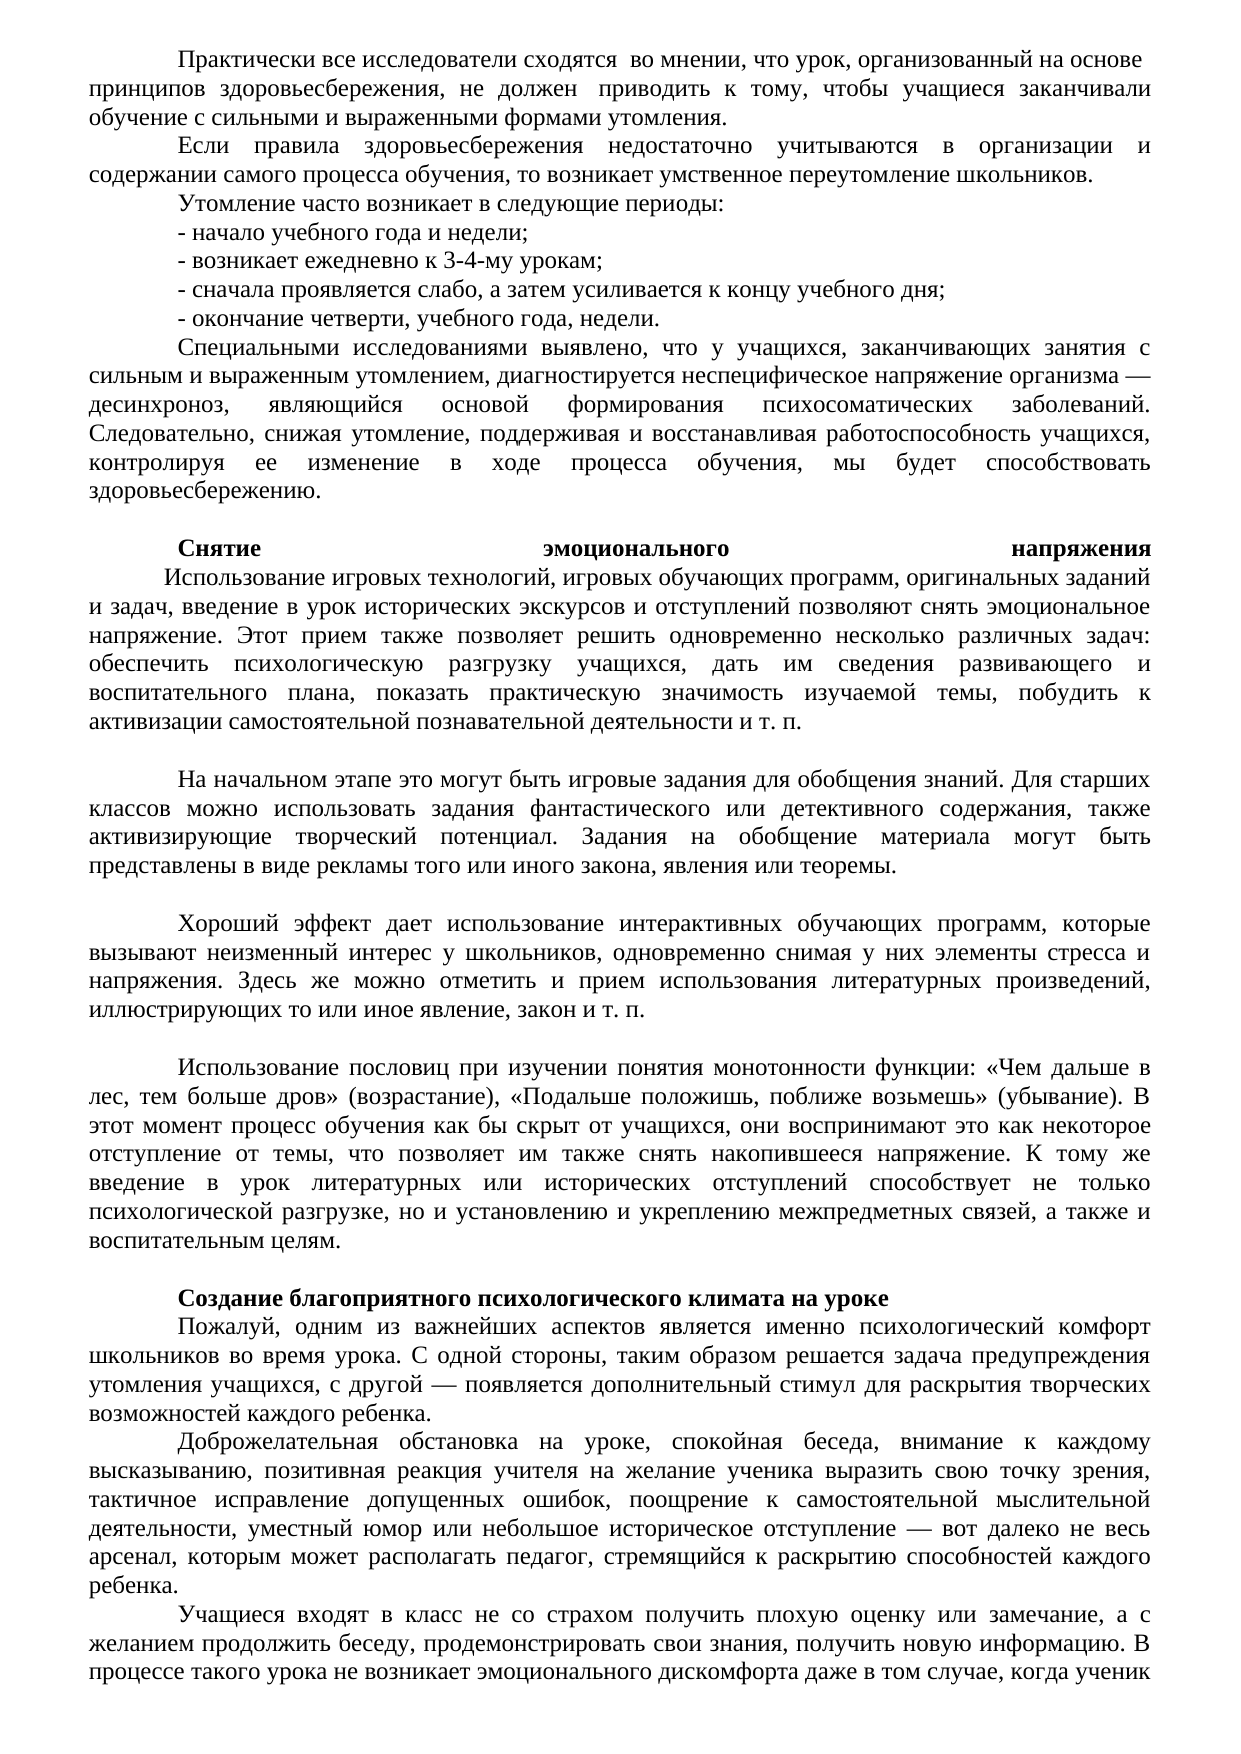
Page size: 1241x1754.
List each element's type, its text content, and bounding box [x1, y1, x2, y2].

text Хороший эффект дает использование интерактивных обучающих программ, которые вызывают неизменный интерес у школьников, одновременно снимая у них элементы стресса и напряжения. Здесь же можно отметить и прием использования литературных произведений, иллюстрирующих то или иное явление, закон и т. п. [88, 908, 1152, 1023]
text На начальном этапе это могут быть игровые задания для обобщения знаний. Для старших классов можно использовать задания фантастического или детективного содержания, также активизирующие творческий потенциал. Задания на обобщение материала могут быть представлены в виде рекламы того или иного закона, явления или теоремы. [88, 764, 1152, 879]
text - окончание четверти, учебного года, недели. [88, 303, 1152, 332]
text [88, 1599, 1152, 1685]
text - сначала проявляется слабо, а затем усиливается к концу учебного дня; [88, 274, 1152, 303]
text - начало учебного года и недели; [88, 217, 1152, 246]
text Использование пословиц при изучении понятия монотонности функции: «Чем дальше в лес, тем больше дров» (возрастание), «Подальше положишь, поближе возьмешь» (убывание). В этот момент процесс обучения как бы скрыт от учащихся, они воспринимают это как некоторое отступление от темы, что позволяет им также снять накопившееся напряжение. К тому же введение в урок литературных или исторических отступлений способствует не только психологической разгрузке, но и установлению и укреплению межпредметных связей, а также и воспитательным целям. [88, 1052, 1152, 1253]
text Доброжелательная обстановка на уроке, спокойная беседа, внимание к каждому высказыванию, позитивная реакция учителя на желание ученика выразить свою точку зрения, тактичное исправление допущенных ошибок, поощрение к самостоятельной мыслительной деятельности, уместный юмор или небольшое историческое отступление — вот далеко не весь арсенал, которым может располагать педагог, стремящийся к раскрытию способностей каждого ребенка. [88, 1426, 1152, 1599]
text Практически все исследователи сходятся во мнении, что урок, организованный на основе принципов здоровьесбережения, не должен приводить к тому, чтобы учащиеся заканчивали обучение с сильными и выраженными формами утомления. [88, 44, 1152, 131]
text Если правила здоровьесбережения недостаточно учитываются в организации и содержании самого процесса обучения, то возникает умственное переутомление школьников. [88, 131, 1152, 188]
text Утомление часто возникает в следующие периоды: [88, 188, 1152, 217]
text Специальными исследованиями выявлено, что у учащихся, заканчивающих занятия с сильным и выраженным утомлением, диагностируется неспецифическое напряжение организма — десинхроноз, являющийся основой формирования психосоматических заболеваний. Следовательно, снижая утомление, поддерживая и восстанавливая работоспособность учащихся, контролируя ее изменение в ходе процесса обучения, мы будет способствовать здоровьесбережению. [88, 332, 1152, 504]
text Снятие эмоционального напряжения Использование игровых технологий, игровых обучающих программ, оригинальных заданий и задач, введение в урок исторических экскурсов и отступлений позволяют снять эмоциональное напряжение. Этот прием также позволяет решить одновременно несколько различных задач: обеспечить психологическую разгрузку учащихся, дать им сведения развивающего и воспитательного плана, показать практическую значимость изучаемой темы, побудить к активизации самостоятельной познавательной деятельности и т. п. [88, 533, 1152, 735]
text - возникает ежедневно к 3-4-му урокам; [88, 246, 1152, 274]
text Пожалуй, одним из важнейших аспектов является именно психологический комфорт школьников во время урока. С одной стороны, таким образом решается задача предупреждения утомления учащихся, с другой — появляется дополнительный стимул для раскрытия творческих возможностей каждого ребенка. [88, 1311, 1152, 1426]
text Создание благоприятного психологического климата на уроке [88, 1283, 1152, 1311]
